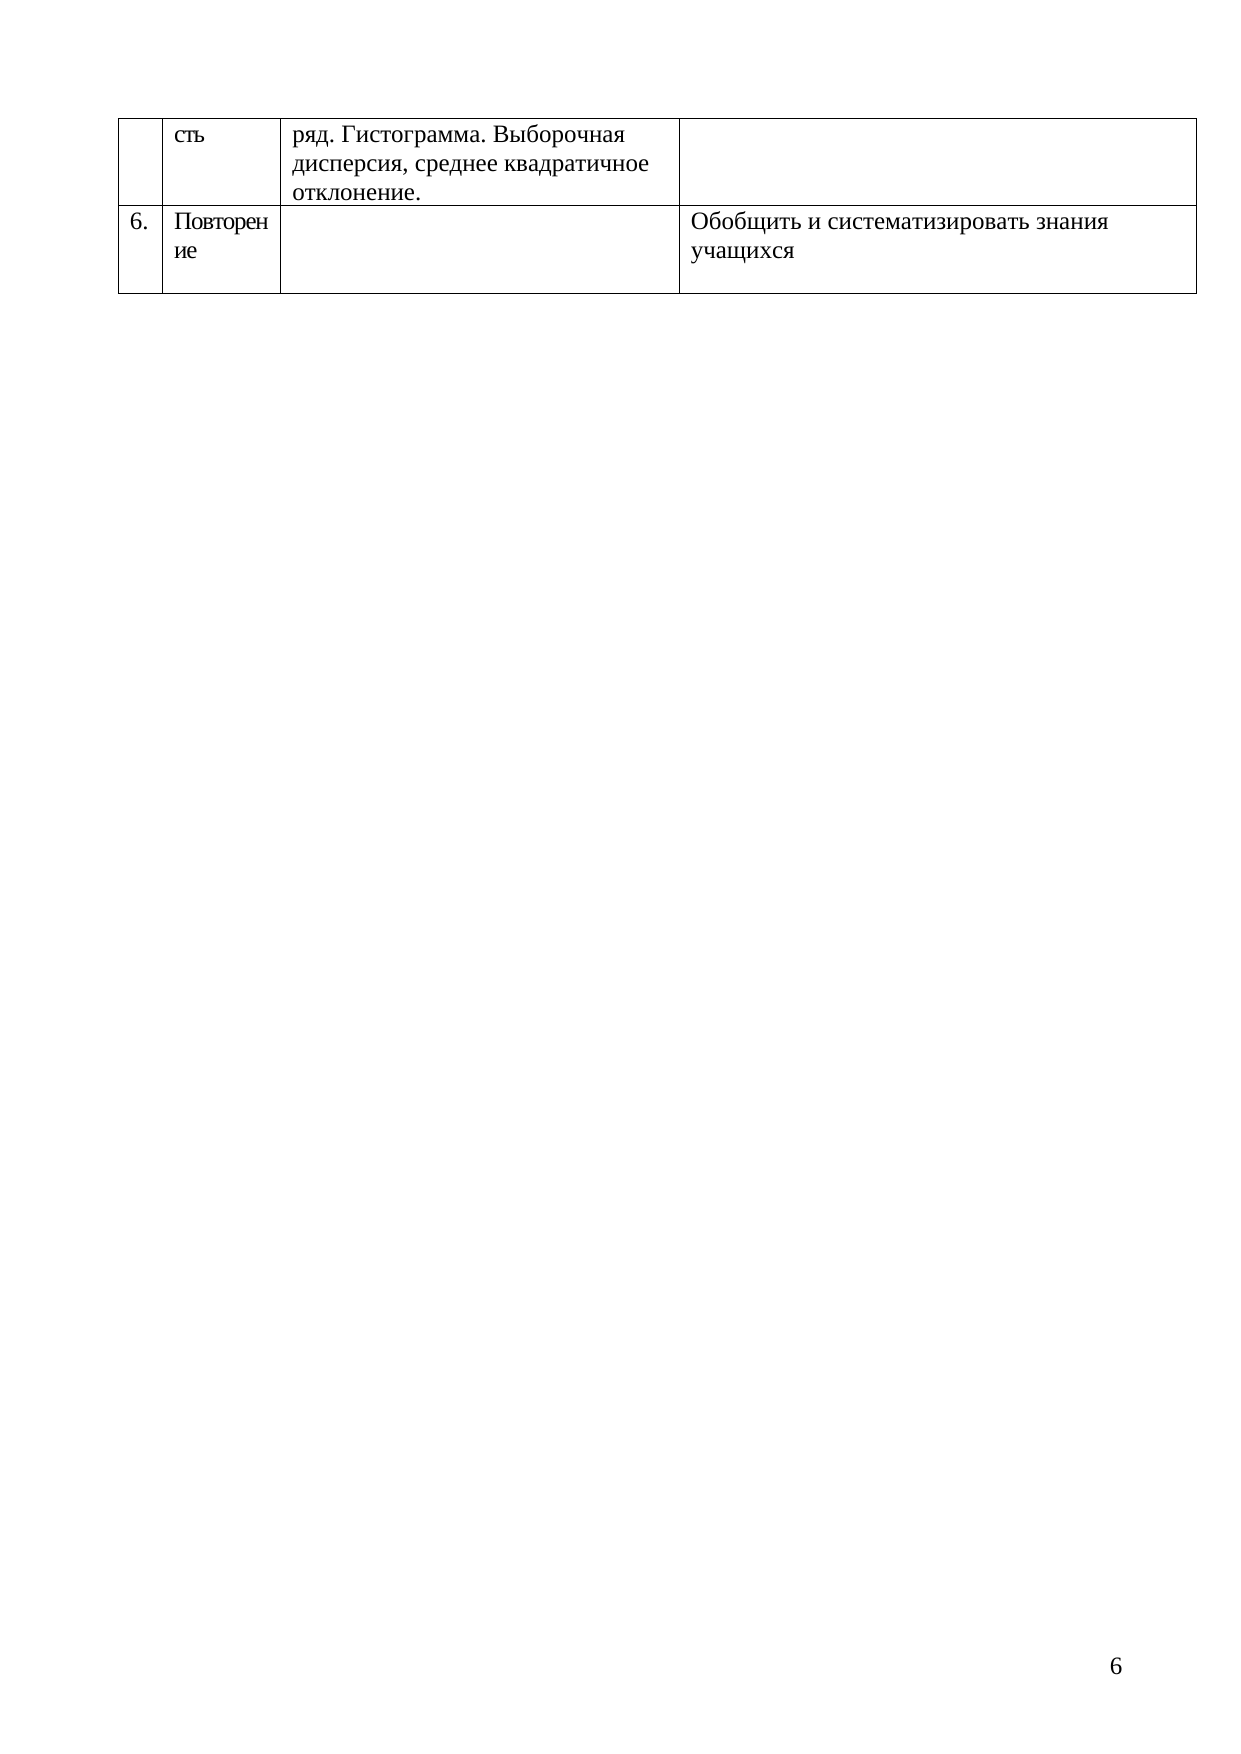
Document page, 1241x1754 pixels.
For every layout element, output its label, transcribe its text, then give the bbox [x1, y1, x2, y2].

table_cell [281, 206, 679, 293]
table_cell 5. [119, 119, 162, 205]
table_cell 6. [119, 206, 162, 293]
table_cell Повторение [163, 206, 280, 293]
table_cell Обобщить и систематизировать знания учащихся [680, 206, 1196, 293]
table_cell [680, 119, 1196, 205]
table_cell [163, 119, 280, 205]
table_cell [281, 119, 679, 205]
